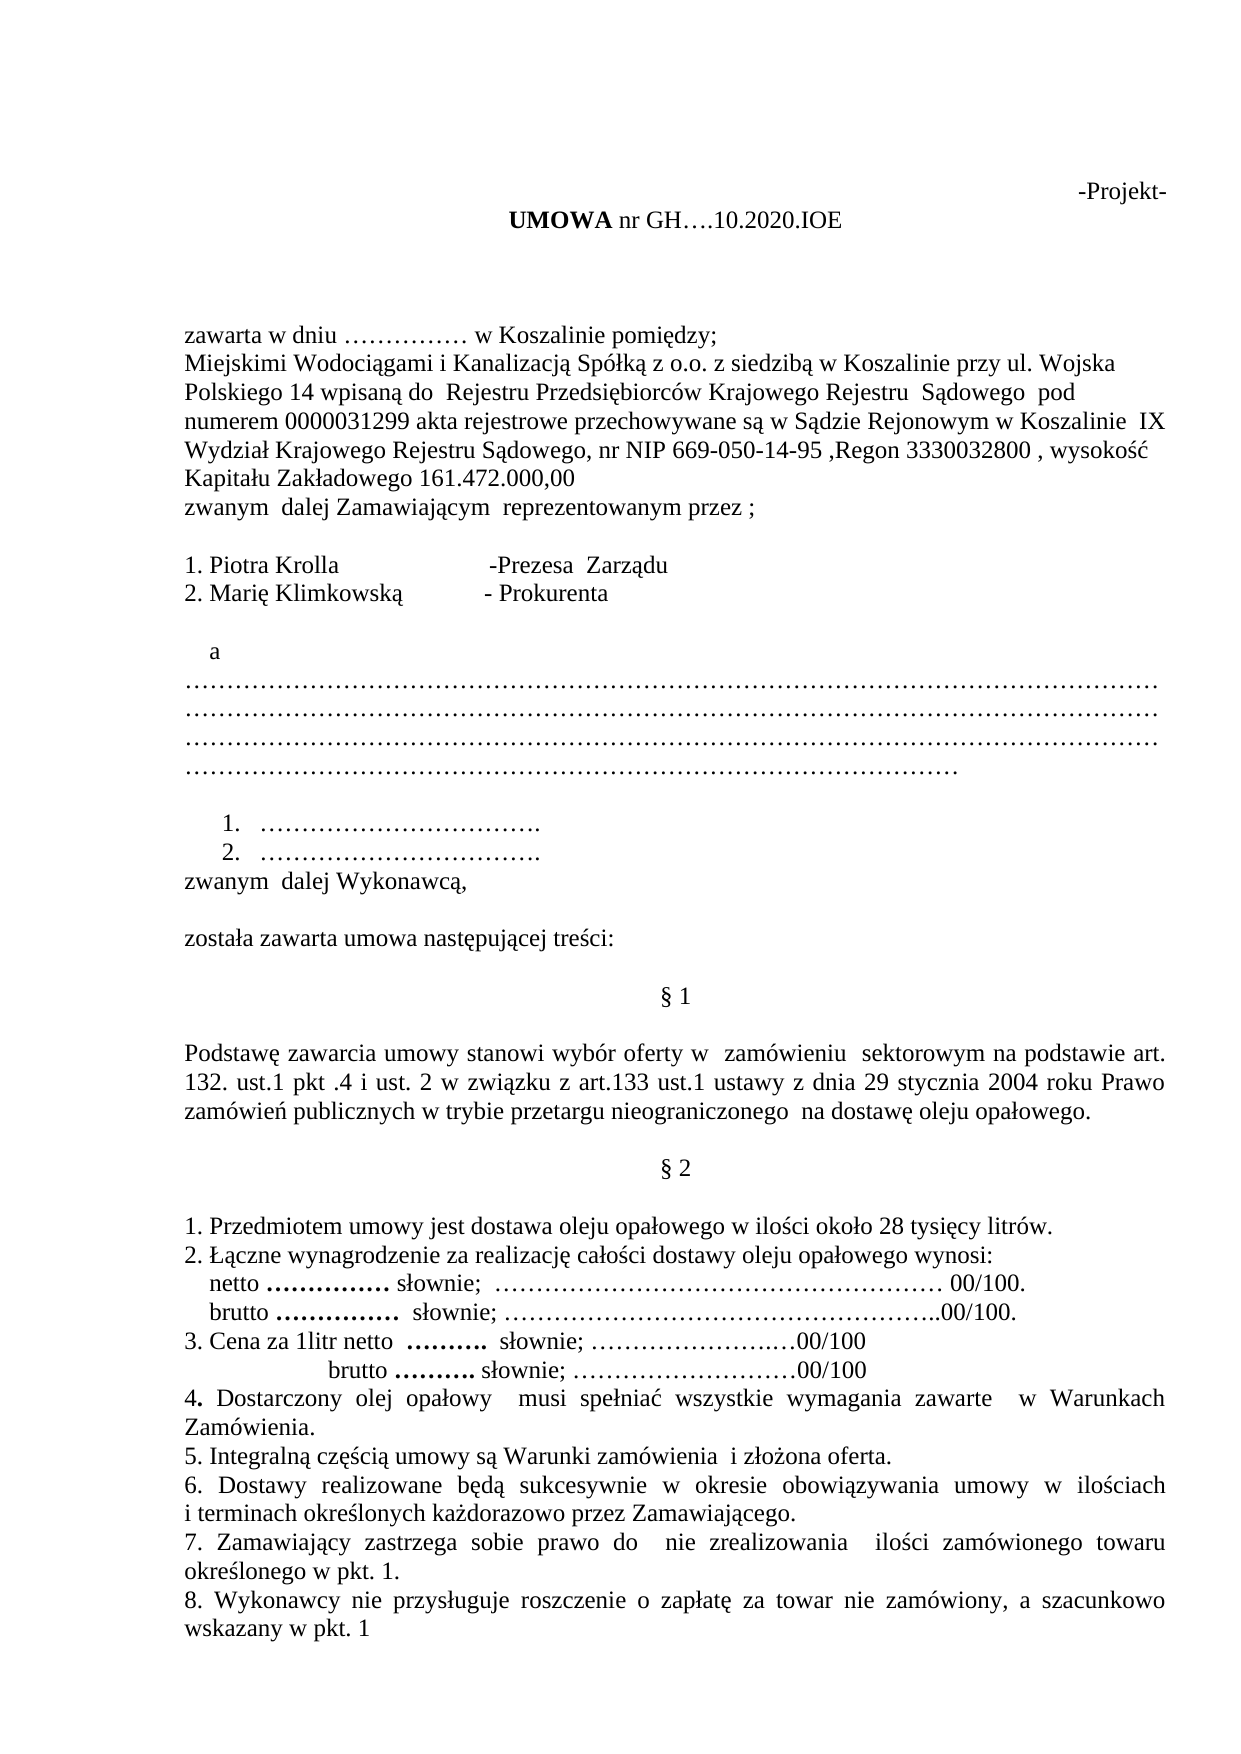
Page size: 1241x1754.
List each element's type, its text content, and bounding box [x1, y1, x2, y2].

text 8. Wykonawcy nie przysługuje roszczenie o zapłatę za towar nie zamówiony, a szacunkowo wskazany w pkt. 1 [184, 1585, 1167, 1642]
text 2. Marię Klimkowską - Prokurenta [184, 578, 1167, 607]
text została zawarta umowa następującej treści: [184, 923, 1167, 952]
text 5. Integralną częścią umowy są Warunki zamówienia i złożona oferta. [184, 1441, 1167, 1470]
text brutto …………… słownie; ……………………………………………..00/100. [184, 1297, 1167, 1326]
text 1. Przedmiotem umowy jest dostawa oleju opałowego w ilości około 28 tysięcy litrów. 2. Łączne wynagrodzenie za realizację całości dostawy oleju opałowego wynosi: netto …………… słownie; ……………………………………………… 00/100. [184, 1211, 1167, 1297]
text 6. Dostawy realizowane będą sukcesywnie w okresie obowiązywania umowy w ilościach i terminach określonych każdorazowo przez Zamawiającego. [184, 1470, 1167, 1527]
text 7. Zamawiający zastrzega sobie prawo do nie zrealizowania ilości zamówionego towaru określonego w pkt. 1. [184, 1527, 1167, 1585]
text UMOWA nr GH….10.2020.IOE [184, 205, 1167, 233]
text zawarta w dniu …………… w Koszalinie pomiędzy; Miejskimi Wodociągami i Kanalizacją Spółką z o.o. z siedzibą w Koszalinie przy ul. Wojska Polskiego 14 wpisaną do Rejestru Przedsiębiorców Krajowego Rejestru Sądowego pod numerem 0000031299 akta rejestrowe przechowywane są w Sądzie Rejonowym w Koszalinie IX Wydział Krajowego Rejestru Sądowego, nr NIP 669-050-14-95 ,Regon 3330032800 , wysokość Kapitału Zakładowego 161.472.000,00 [184, 320, 1167, 492]
text § 2 [184, 1153, 1167, 1182]
text 3. Cena za 1litr netto ………. słownie; ………………….…00/100 [184, 1326, 1167, 1355]
text § 1 [184, 981, 1167, 1010]
text ………………………………………………………………………………………………………………………………………………………………………………………………………………………………………………………………………………………………………………………………………………………………………………………………………… [184, 665, 1167, 780]
list ……………………………. [222, 808, 1167, 837]
text zwanym dalej Zamawiającym reprezentowanym przez ; [184, 492, 1167, 521]
text brutto ………. słownie; ………………………00/100 [184, 1355, 1167, 1383]
text zwanym dalej Wykonawcą, [184, 866, 1167, 895]
text 1. Piotra Krolla -Prezesa Zarządu [184, 550, 1167, 578]
text a [184, 636, 1167, 665]
text -Projekt- [184, 176, 1167, 205]
list ……………………………. [222, 837, 1167, 866]
text Podstawę zawarcia umowy stanowi wybór oferty w zamówieniu sektorowym na podstawie art. 132. ust.1 pkt .4 i ust. 2 w związku z art.133 ust.1 ustawy z dnia 29 stycznia 2004 roku Prawo zamówień publicznych w trybie przetargu nieograniczonego na dostawę oleju opałowego. [184, 1038, 1167, 1125]
text 4. Dostarczony olej opałowy musi spełniać wszystkie wymagania zawarte w Warunkach Zamówienia. [184, 1383, 1167, 1441]
